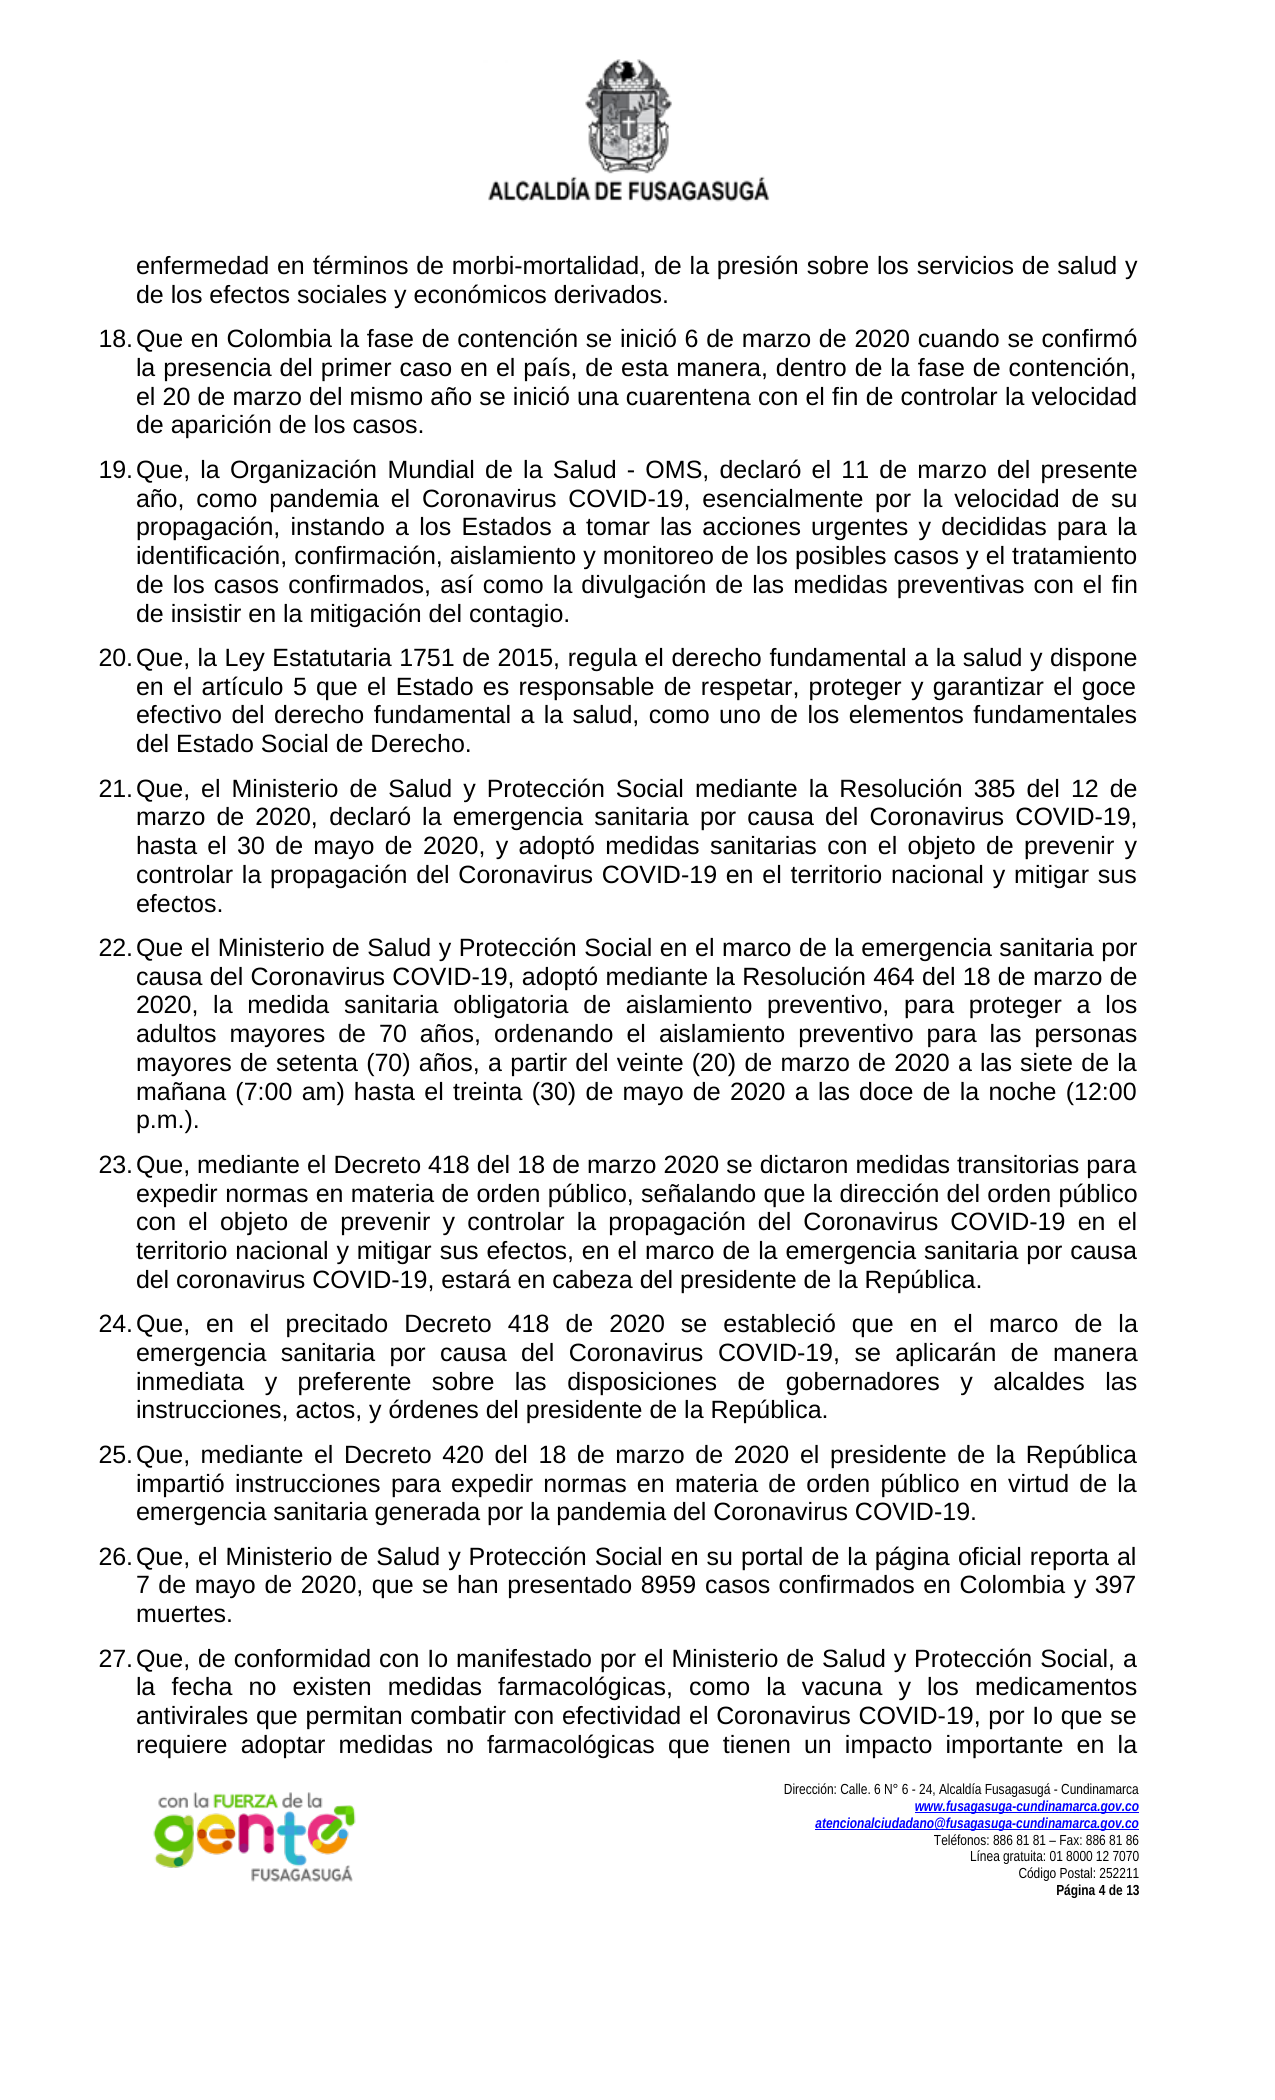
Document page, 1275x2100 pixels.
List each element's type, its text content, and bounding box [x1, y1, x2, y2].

list Que, el Ministerio de Salud y Protección Social mediante la Resolución 385 del 12 de marzo de 2020, declaró la emergencia sanitaria por causa del Coronavirus COVID-19, hasta el 30 de mayo de 2020, y adoptó medidas sanitarias con el objeto de prevenir y controlar la propagación del Coronavirus COVID-19 en el territorio nacional y mitigar sus efectos. [98, 773, 1139, 917]
list Que, mediante el Decreto 420 del 18 de marzo de 2020 el presidente de la República impartió instrucciones para expedir normas en materia de orden público en virtud de la emergencia sanitaria generada por la pandemia del Coronavirus COVID-19. [98, 1440, 1139, 1526]
list Que, mediante el Decreto 418 del 18 de marzo 2020 se dictaron medidas transitorias para expedir normas en materia de orden público, señalando que la dirección del orden público con el objeto de prevenir y controlar la propagación del Coronavirus COVID-19 en el territorio nacional y mitigar sus efectos, en el marco de la emergencia sanitaria por causa del coronavirus COVID-19, estará en cabeza del presidente de la República. [98, 1150, 1139, 1293]
list Que, la Organización Mundial de la Salud - OMS, declaró el 11 de marzo del presente año, como pandemia el Coronavirus COVID-19, esencialmente por la velocidad de su propagación, instando a los Estados a tomar las acciones urgentes y decididas para la identificación, confirmación, aislamiento y monitoreo de los posibles casos y el tratamiento de los casos confirmados, así como la divulgación de las medidas preventivas con el fin de insistir en la mitigación del contagio. [98, 455, 1139, 627]
picture [357, 59, 918, 208]
list Que, el Ministerio de Salud y Protección Social en su portal de la página oficial reporta al 7 de mayo de 2020, que se han presentado 8959 casos confirmados en Colombia y 397 muertes. [98, 1542, 1139, 1628]
list Que el Ministerio de Salud y Protección Social en el marco de la emergencia sanitaria por causa del Coronavirus COVID-19, adoptó mediante la Resolución 464 del 18 de marzo de 2020, la medida sanitaria obligatoria de aislamiento preventivo, para proteger a los adultos mayores de 70 años, ordenando el aislamiento preventivo para las personas mayores de setenta (70) años, a partir del veinte (20) de marzo de 2020 a las siete de la mañana (7:00 am) hasta el treinta (30) de mayo de 2020 a las doce de la noche (12:00 p.m.). [98, 933, 1139, 1134]
list Que, la Ley Estatutaria 1751 de 2015, regula el derecho fundamental a la salud y dispone en el artículo 5 que el Estado es responsable de respetar, proteger y garantizar el goce efectivo del derecho fundamental a la salud, como uno de los elementos fundamentales del Estado Social de Derecho. [98, 643, 1139, 758]
picture [135, 1777, 373, 1897]
list Que, en el precitado Decreto 418 de 2020 se estableció que en el marco de la emergencia sanitaria por causa del Coronavirus COVID-19, se aplicarán de manera inmediata y preferente sobre las disposiciones de gobernadores y alcaldes las instrucciones, actos, y órdenes del presidente de la República. [98, 1309, 1139, 1424]
list Que en Colombia la fase de contención se inició 6 de marzo de 2020 cuando se confirmó la presencia del primer caso en el país, de esta manera, dentro de la fase de contención, el 20 de marzo del mismo año se inició una cuarentena con el fin de controlar la velocidad de aparición de los casos. [98, 324, 1139, 439]
